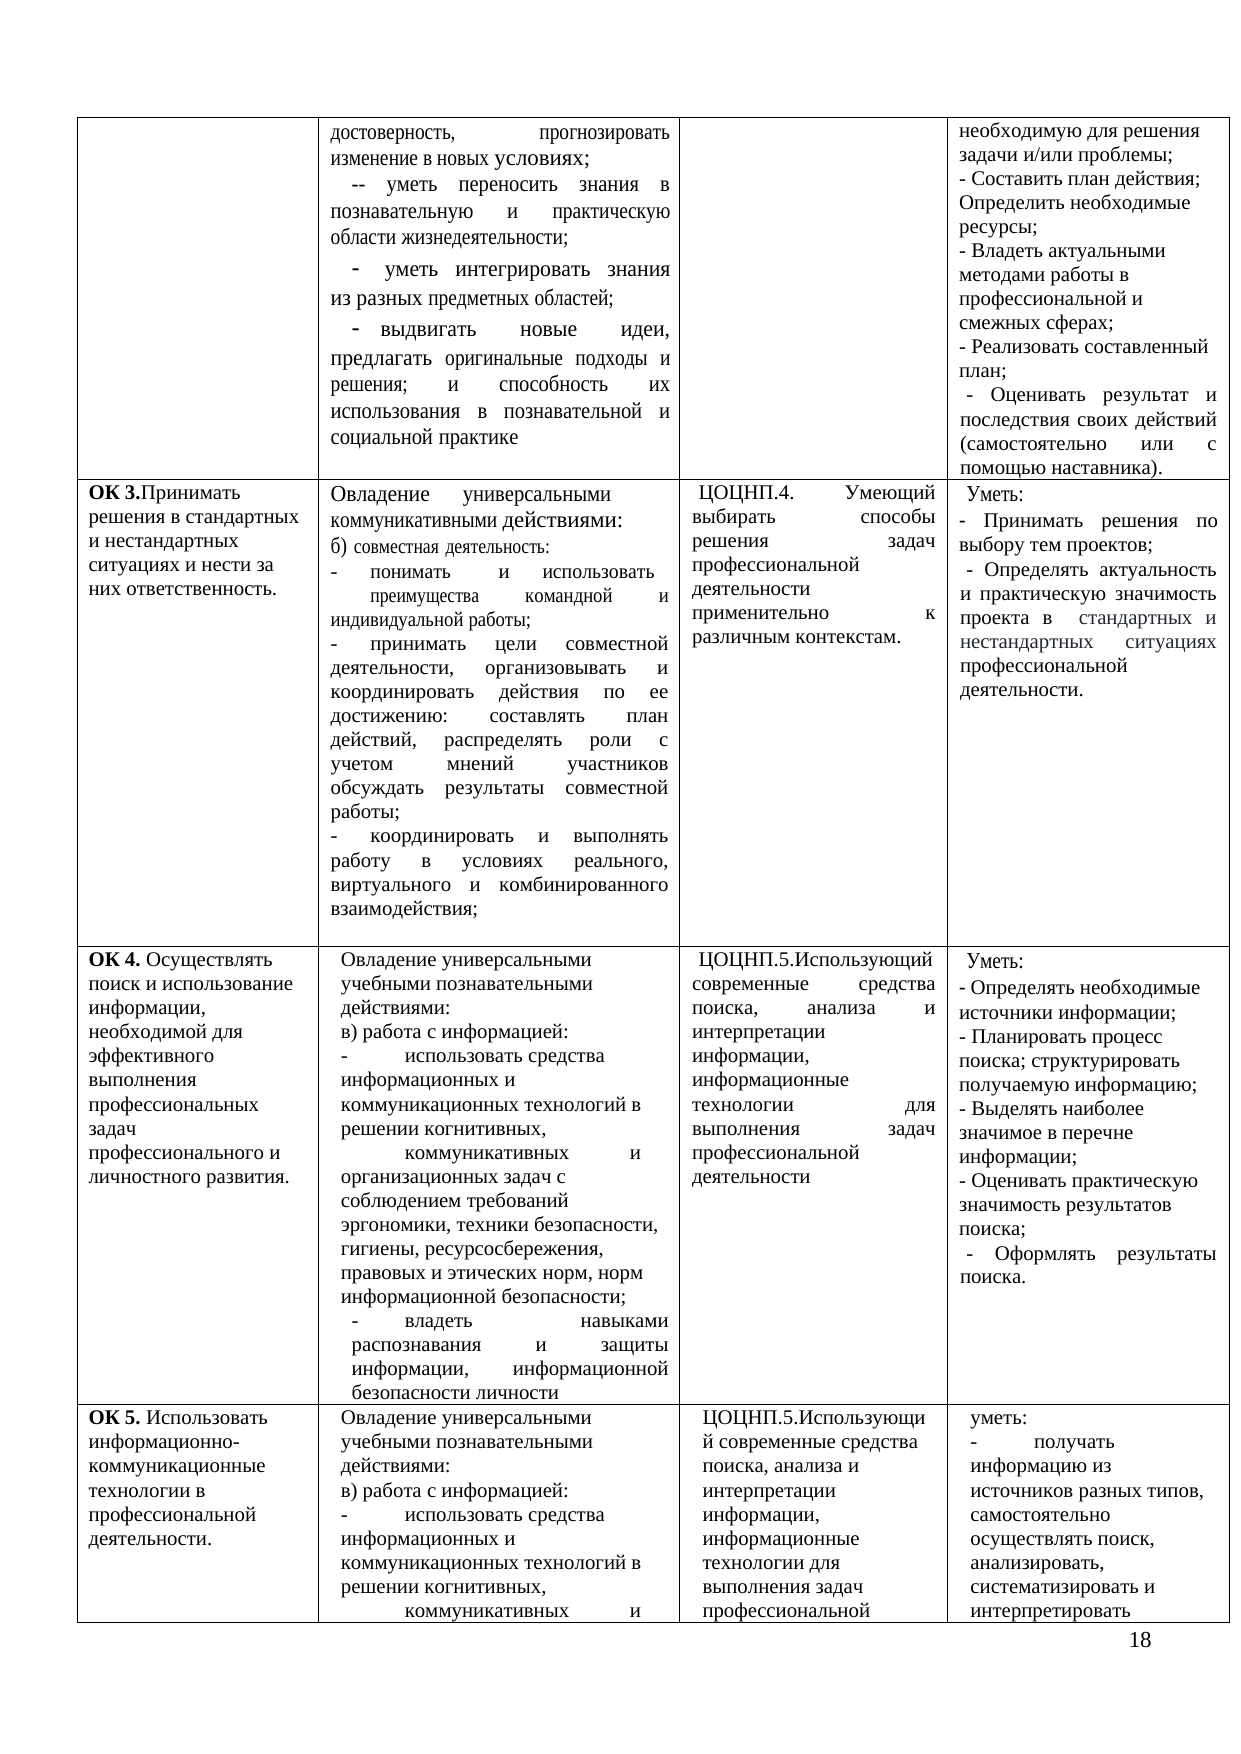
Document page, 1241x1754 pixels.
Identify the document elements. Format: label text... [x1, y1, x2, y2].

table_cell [948, 118, 1229, 479]
table_cell Овладение универсальными коммуникативными действиями: б) совместная деятельность: - понимать и использовать преимущества командной и индивидуальной работы; - принимать цели совместной деятельности, организовывать и координировать действия по ее достижению: составлять план действий, распределять роли с учетом мнений участников обсуждать результаты совместной работы; - координировать и выполнять работу в условиях реального, виртуального и комбинированного взаимодействия; [319, 480, 679, 946]
table_cell Уметь: - Определять необходимые источники информации; - Планировать процесс поиска; структурировать получаемую информацию; - Выделять наиболее значимое в перечне информации; - Оценивать практическую значимость результатов поиска; - Оформлять результаты поиска. [948, 947, 1229, 1404]
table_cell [680, 1405, 947, 1622]
table_cell ОК 4. Осуществлять поиск и использование информации, необходимой для эффективного выполнения профессиональных задач профессионального и личностного развития. [78, 947, 318, 1404]
table_cell ОК 3.Принимать решения в стандартных и нестандартных ситуациях и нести за них ответственность. [78, 480, 318, 946]
table_cell ЦОЦНП.4. Умеющий выбирать способы решения задач профессиональной деятельности применительно к различным контекстам. [680, 480, 947, 946]
table_cell Уметь: - Принимать решения по выбору тем проектов; - Определять актуальность и практическую значимость проекта в стандартных и нестандартных ситуациях профессиональной деятельности. [948, 480, 1229, 946]
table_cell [78, 118, 318, 479]
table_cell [319, 118, 679, 479]
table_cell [948, 1405, 1229, 1622]
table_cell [78, 1405, 318, 1622]
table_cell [319, 1405, 679, 1622]
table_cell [680, 118, 947, 479]
